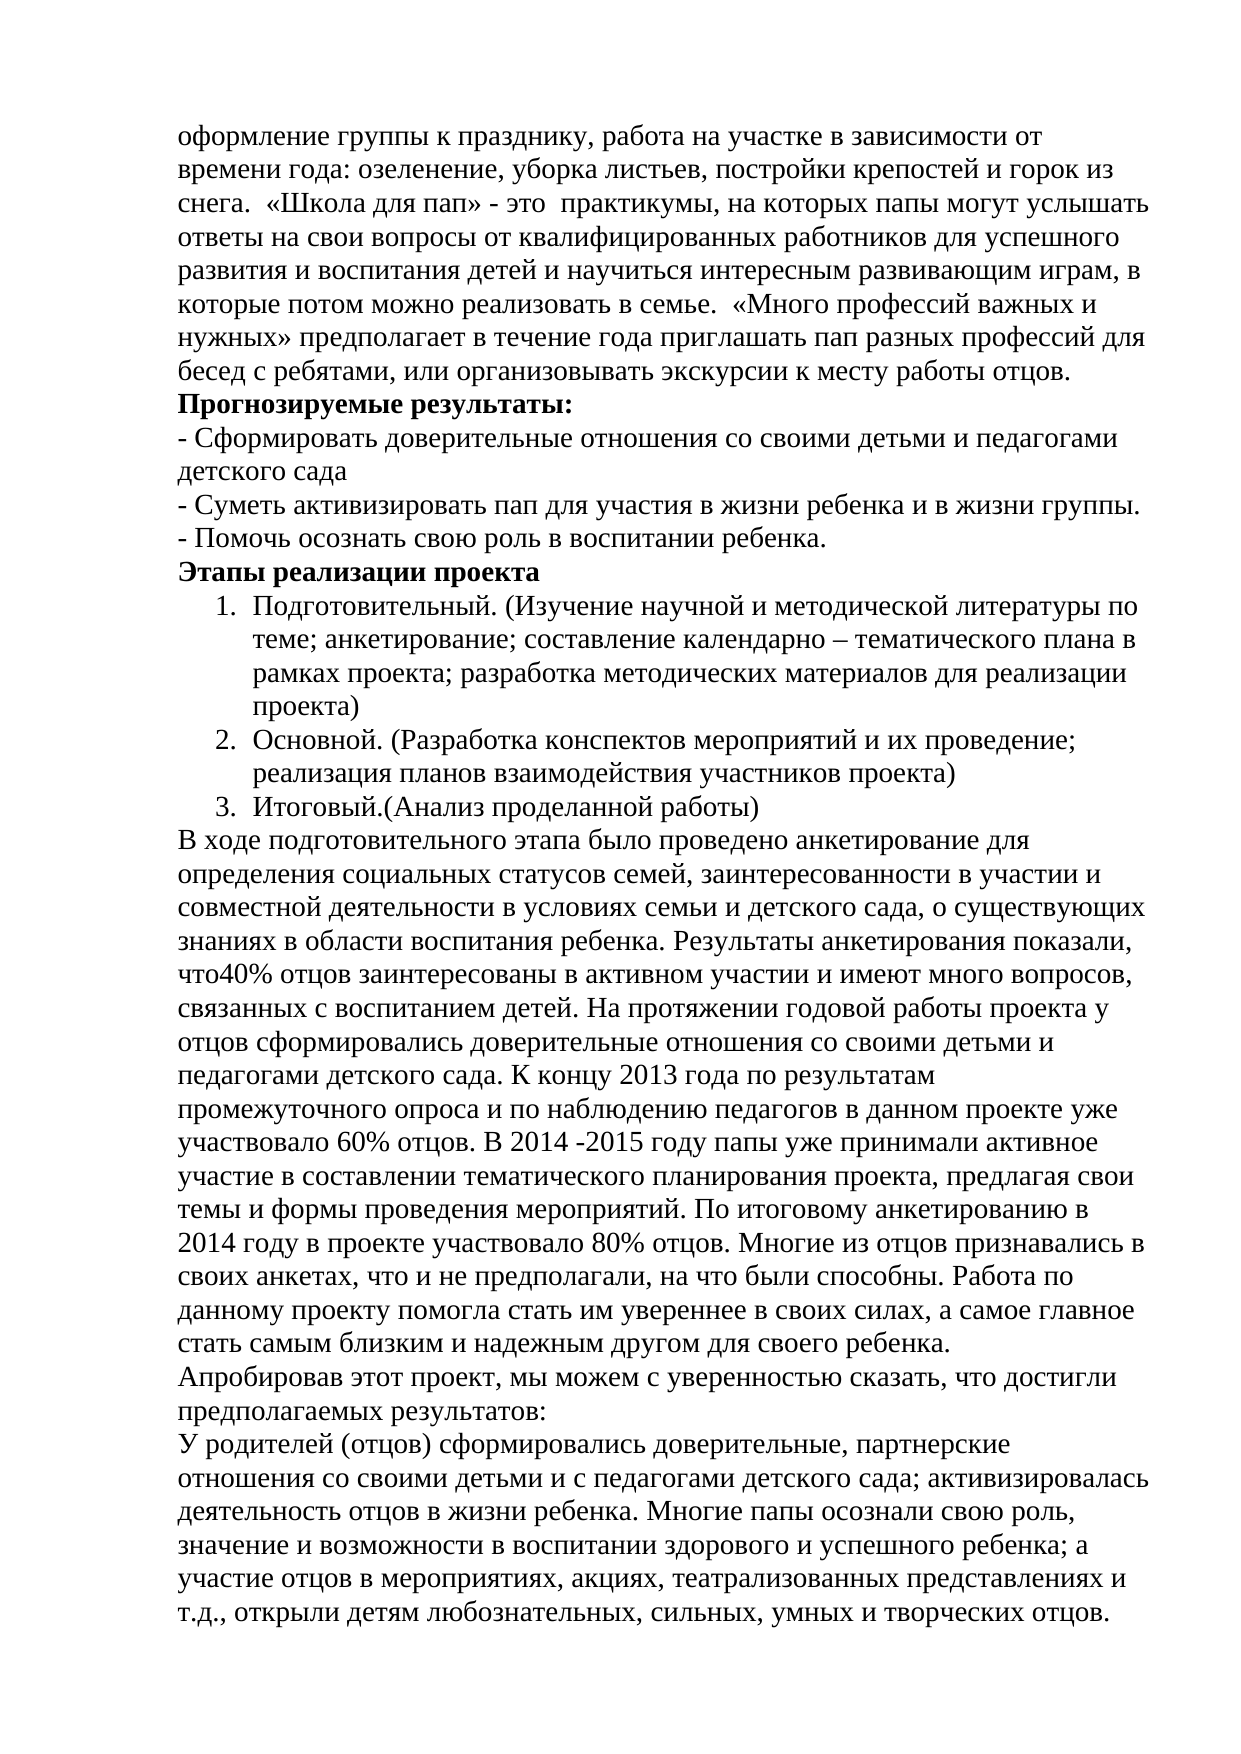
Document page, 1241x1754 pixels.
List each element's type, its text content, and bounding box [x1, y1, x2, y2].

text Прогнозируемые результаты: [177, 386, 1152, 420]
text - Суметь активизировать пап для участия в жизни ребенка и в жизни группы. [177, 487, 1152, 521]
list Итоговый.(Анализ проделанной работы) [215, 789, 1152, 822]
text В ходе подготовительного этапа было проведено анкетирование для определения социальных статусов семей, заинтересованности в участии и совместной деятельности в условиях семьи и детского сада, о существующих знаниях в области воспитания ребенка. Результаты анкетирования показали, что40% отцов заинтересованы в активном участии и имеют много вопросов, связанных с воспитанием детей. На протяжении годовой работы проекта у отцов сформировались доверительные отношения со своими детьми и педагогами детского сада. К концу 2013 года по результатам промежуточного опроса и по наблюдению педагогов в данном проекте уже участвовало 60% отцов. В 2014 -2015 году папы уже принимали активное участие в составлении тематического планирования проекта, предлагая свои темы и формы проведения мероприятий. По итоговому анкетированию в 2014 году в проекте участвовало 80% отцов. Многие из отцов признавались в своих анкетах, что и не предполагали, на что были способны. Работа по данному проекту помогла стать им увереннее в своих силах, а самое главное стать самым близким и надежным другом для своего ребенка. [177, 822, 1152, 1359]
text - Помочь осознать свою роль в воспитании ребенка. [177, 521, 1152, 554]
text Апробировав этот проект, мы можем с уверенностью сказать, что достигли предполагаемых результатов: [177, 1359, 1152, 1426]
list Подготовительный. (Изучение научной и методической литературы по теме; анкетирование; составление календарно – тематического плана в рамках проекта; разработка методических материалов для реализации проекта) [215, 588, 1152, 722]
text У родителей (отцов) сформировались доверительные, партнерские отношения со своими детьми и с педагогами детского сада; активизировалась деятельность отцов в жизни ребенка. Многие папы осознали свою роль, значение и возможности в воспитании здорового и успешного ребенка; а участие отцов в мероприятиях, акциях, театрализованных представлениях и т.д., открыли детям любознательных, сильных, умных и творческих отцов. [177, 1426, 1152, 1627]
text - Сформировать доверительные отношения со своими детьми и педагогами детского сада [177, 420, 1152, 487]
list Основной. (Разработка конспектов мероприятий и их проведение; реализация планов взаимодействия участников проекта) [215, 722, 1152, 789]
text Этапы реализации проекта [177, 554, 1152, 588]
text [177, 118, 1152, 386]
